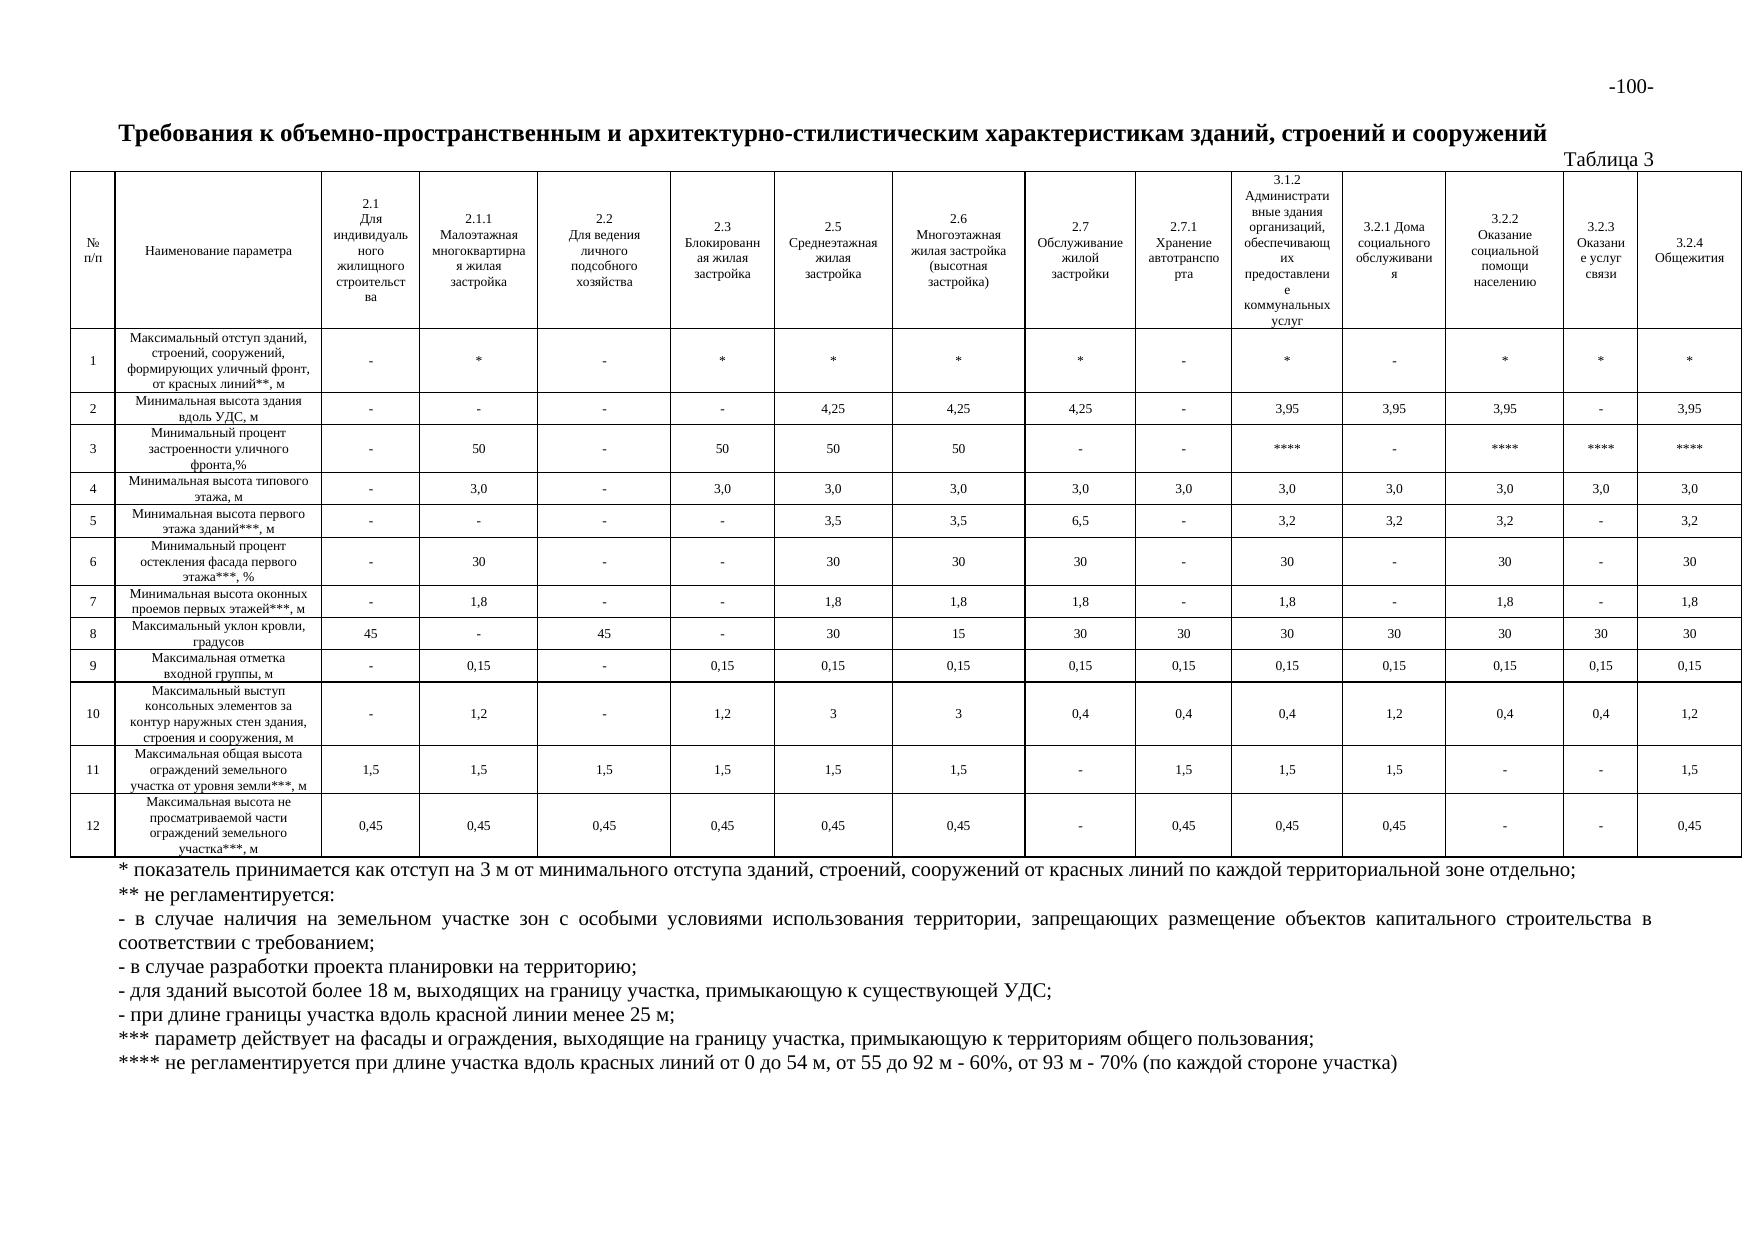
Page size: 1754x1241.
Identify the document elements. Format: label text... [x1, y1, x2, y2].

table_cell 50 [671, 425, 774, 472]
table_cell 15 [893, 618, 1024, 649]
table_cell - [538, 505, 670, 537]
table_cell * [1638, 329, 1741, 392]
table_header 2.1 Для индивидуального жилищного строительства [322, 172, 419, 328]
table_cell - [322, 473, 419, 504]
table_cell 1,5 [1232, 746, 1342, 793]
text ** не регламентируется: [118, 881, 1654, 906]
table_cell - [1564, 794, 1637, 856]
table_cell 1,8 [775, 586, 892, 617]
table_cell - [671, 393, 774, 424]
table_cell Максимальный уклон кровли, градусов [116, 618, 321, 649]
table_cell 0,45 [775, 794, 892, 856]
table_cell * [1446, 329, 1563, 392]
table_cell * [1232, 329, 1342, 392]
text Таблица 3 [118, 147, 1654, 171]
table_cell 30 [775, 538, 892, 584]
table_cell - [1136, 538, 1231, 584]
table_cell 1,5 [775, 746, 892, 793]
table_cell 30 [893, 538, 1024, 584]
table_cell 0,15 [1136, 650, 1231, 681]
table_cell - [538, 425, 670, 472]
table_cell **** [1232, 425, 1342, 472]
table_cell **** [1446, 425, 1563, 472]
table_cell - [322, 538, 419, 584]
table_cell - [538, 650, 670, 681]
table_cell **** [1638, 425, 1741, 472]
table_cell 3,0 [1564, 473, 1637, 504]
table_cell - [1446, 746, 1563, 793]
table_cell 0,4 [1446, 683, 1563, 745]
table_cell 3,0 [1136, 473, 1231, 504]
text - для зданий высотой более 18 м, выходящих на границу участка, примыкающую к существующей УДС; [118, 978, 1654, 1002]
table_cell 30 [1232, 538, 1342, 584]
table_header 2.2 Для ведения личного подсобного хозяйства [538, 172, 670, 328]
table_cell 3,5 [775, 505, 892, 537]
table_cell 0,15 [1564, 650, 1637, 681]
table_cell - [322, 650, 419, 681]
table_header 2.3 Блокированная жилая застройка [671, 172, 774, 328]
table_cell 1 [71, 329, 114, 392]
table_cell 1,5 [671, 746, 774, 793]
table_cell 4 [71, 473, 114, 504]
table_cell 0,15 [1026, 650, 1135, 681]
table_cell - [538, 473, 670, 504]
table_cell 3,2 [1343, 505, 1445, 537]
table_cell 0,45 [671, 794, 774, 856]
table_cell 30 [1026, 618, 1135, 649]
table_cell 30 [1446, 538, 1563, 584]
table_cell 50 [420, 425, 537, 472]
table_cell 0,15 [893, 650, 1024, 681]
table_cell 3,0 [1638, 473, 1741, 504]
table_cell - [1343, 329, 1445, 392]
table_cell 1,5 [538, 746, 670, 793]
table_cell 3,95 [1343, 393, 1445, 424]
table_cell 3 [775, 683, 892, 745]
table_header 3.2.1 Дома социального обслуживания [1343, 172, 1445, 328]
table_cell - [1136, 393, 1231, 424]
table_cell Минимальный процент остекления фасада первого этажа***, % [116, 538, 321, 584]
table_cell 1,5 [893, 746, 1024, 793]
table_cell 1,8 [420, 586, 537, 617]
table_cell - [420, 505, 537, 537]
table_header 3.2.3 Оказание услуг связи [1564, 172, 1637, 328]
table_cell 3,95 [1446, 393, 1563, 424]
table_cell 0,4 [1026, 683, 1135, 745]
table_cell 6,5 [1026, 505, 1135, 537]
table_cell 0,4 [1564, 683, 1637, 745]
table_cell Минимальная высота первого этажа зданий***, м [116, 505, 321, 537]
table_cell 1,5 [322, 746, 419, 793]
table_cell 3,0 [893, 473, 1024, 504]
table_header 2.7.1 Хранение автотранспорта [1136, 172, 1231, 328]
table_header 2.1.1 Малоэтажная многоквартирная жилая застройка [420, 172, 537, 328]
table_cell * [671, 329, 774, 392]
table_cell 1,8 [893, 586, 1024, 617]
table_cell * [1564, 329, 1637, 392]
table_cell 30 [1136, 618, 1231, 649]
table_cell * [1026, 329, 1135, 392]
table_cell 45 [538, 618, 670, 649]
text *** параметр действует на фасады и ограждения, выходящие на границу участка, примыкающую к территориям общего пользования; [118, 1026, 1654, 1050]
table_cell - [1446, 794, 1563, 856]
table_cell Минимальный процент застроенности уличного фронта,% [116, 425, 321, 472]
table_cell 3,0 [420, 473, 537, 504]
table_cell 3,95 [1638, 393, 1741, 424]
table_header № п/п [71, 172, 114, 328]
table_cell 3,0 [1343, 473, 1445, 504]
table_cell 30 [420, 538, 537, 584]
table_cell 0,4 [1232, 683, 1342, 745]
table_cell - [538, 683, 670, 745]
table_cell - [322, 393, 419, 424]
table_cell 1,2 [420, 683, 537, 745]
table_cell - [420, 393, 537, 424]
table_cell 4,25 [1026, 393, 1135, 424]
table_cell - [420, 618, 537, 649]
table_cell Максимальный отступ зданий, строений, сооружений, формирующих уличный фронт, от красных линий**, м [116, 329, 321, 392]
table_cell 1,5 [420, 746, 537, 793]
table_cell 30 [775, 618, 892, 649]
table_header 2.7 Обслуживание жилой застройки [1026, 172, 1135, 328]
table_cell 2 [71, 393, 114, 424]
table_cell - [1564, 393, 1637, 424]
table_header 3.2.2 Оказание социальной помощи населению [1446, 172, 1563, 328]
table_cell 30 [1446, 618, 1563, 649]
table_cell 0,45 [1343, 794, 1445, 856]
table_cell 1,8 [1638, 586, 1741, 617]
table_cell 30 [1343, 618, 1445, 649]
text Требования к объемно-пространственным и архитектурно-стилистическим характеристикам зданий, строений и сооружений [118, 118, 1654, 147]
table_cell 3,0 [775, 473, 892, 504]
table_cell Минимальная высота типового этажа, м [116, 473, 321, 504]
table_cell 3,2 [1638, 505, 1741, 537]
table_cell 30 [1638, 538, 1741, 584]
table_cell - [322, 425, 419, 472]
table_cell 10 [71, 683, 114, 745]
table_cell Минимальная высота здания вдоль УДС, м [116, 393, 321, 424]
table_cell 1,5 [1136, 746, 1231, 793]
table_cell - [1564, 586, 1637, 617]
table_cell 3,2 [1232, 505, 1342, 537]
table_cell 3,95 [1232, 393, 1342, 424]
table_cell - [322, 586, 419, 617]
table_cell 0,45 [420, 794, 537, 856]
table_cell - [1136, 425, 1231, 472]
table_cell 5 [71, 505, 114, 537]
table_cell 30 [1026, 538, 1135, 584]
text - в случае разработки проекта планировки на территорию; [118, 954, 1654, 978]
table_cell 6 [71, 538, 114, 584]
table_cell - [1136, 586, 1231, 617]
table_cell - [322, 683, 419, 745]
table_cell 3,2 [1446, 505, 1563, 537]
table_cell 0,4 [1136, 683, 1231, 745]
table_cell 50 [893, 425, 1024, 472]
table_cell 3,0 [1232, 473, 1342, 504]
table_cell 3 [71, 425, 114, 472]
table_cell 0,15 [1638, 650, 1741, 681]
table_cell Максимальная общая высота ограждений земельного участка от уровня земли***, м [116, 746, 321, 793]
table_cell 30 [1232, 618, 1342, 649]
table_cell 3,0 [1026, 473, 1135, 504]
table_cell - [322, 505, 419, 537]
table_cell - [671, 618, 774, 649]
table_cell - [1136, 329, 1231, 392]
table_header 3.1.2 Административные здания организаций, обеспечивающих предоставление коммунальных услуг [1232, 172, 1342, 328]
table_cell 1,5 [1343, 746, 1445, 793]
table_cell 30 [1564, 618, 1637, 649]
table_cell 0,45 [1232, 794, 1342, 856]
table_cell 30 [1638, 618, 1741, 649]
table_cell 0,45 [1136, 794, 1231, 856]
table_cell - [538, 586, 670, 617]
table_header 2.6 Многоэтажная жилая застройка (высотная застройка) [893, 172, 1024, 328]
table_cell 1,2 [671, 683, 774, 745]
table_cell 1,5 [1638, 746, 1741, 793]
text - при длине границы участка вдоль красной линии менее 25 м; [118, 1002, 1654, 1026]
table_cell * [775, 329, 892, 392]
table_cell 0,15 [671, 650, 774, 681]
table_cell - [538, 393, 670, 424]
table_cell * [893, 329, 1024, 392]
table_cell - [1343, 586, 1445, 617]
table_cell 1,8 [1232, 586, 1342, 617]
table_cell - [1343, 425, 1445, 472]
table_cell 50 [775, 425, 892, 472]
table_cell 1,2 [1638, 683, 1741, 745]
table_cell Максимальный выступ консольных элементов за контур наружных стен здания, строения и сооружения, м [116, 683, 321, 745]
table_cell Максимальная высота не просматриваемой части ограждений земельного участка***, м [116, 794, 321, 856]
table_header 2.5 Среднеэтажная жилая застройка [775, 172, 892, 328]
table_header Наименование параметра [116, 172, 321, 328]
table_cell - [1564, 746, 1637, 793]
table_cell - [1026, 746, 1135, 793]
table_cell 0,15 [1343, 650, 1445, 681]
table_cell **** [1564, 425, 1637, 472]
table_header 3.2.4 Общежития [1638, 172, 1741, 328]
table_cell * [420, 329, 537, 392]
table_cell 0,15 [420, 650, 537, 681]
table_cell 9 [71, 650, 114, 681]
table_cell 4,25 [893, 393, 1024, 424]
table_cell 3,0 [1446, 473, 1563, 504]
table_cell - [1343, 538, 1445, 584]
table_cell - [538, 329, 670, 392]
table_cell 45 [322, 618, 419, 649]
text * показатель принимается как отступ на 3 м от минимального отступа зданий, строений, сооружений от красных линий по каждой территориальной зоне отдельно; [118, 858, 1654, 881]
table_cell 3,0 [671, 473, 774, 504]
table_cell 11 [71, 746, 114, 793]
table_cell - [671, 538, 774, 584]
table_cell 1,8 [1026, 586, 1135, 617]
table_cell Минимальная высота оконных проемов первых этажей***, м [116, 586, 321, 617]
table_cell 7 [71, 586, 114, 617]
table_cell - [1564, 505, 1637, 537]
table_cell - [322, 329, 419, 392]
table_cell 0,15 [1446, 650, 1563, 681]
table_cell 0,45 [1638, 794, 1741, 856]
table_cell 0,15 [1232, 650, 1342, 681]
table_cell 1,8 [1446, 586, 1563, 617]
table_cell - [1136, 505, 1231, 537]
table_cell 0,45 [322, 794, 419, 856]
text - в случае наличия на земельном участке зон с особыми условиями использования территории, запрещающих размещение объектов капитального строительства в соответствии с требованием; [118, 906, 1654, 954]
table_cell - [1026, 425, 1135, 472]
table_cell 0,15 [775, 650, 892, 681]
table_cell - [1564, 538, 1637, 584]
table_cell 12 [71, 794, 114, 856]
table_cell 3,5 [893, 505, 1024, 537]
table_cell 8 [71, 618, 114, 649]
table_cell 0,45 [538, 794, 670, 856]
table_cell 4,25 [775, 393, 892, 424]
table_cell 3 [893, 683, 1024, 745]
table_cell - [1026, 794, 1135, 856]
table_cell - [671, 586, 774, 617]
table_cell - [671, 505, 774, 537]
table_cell Максимальная отметка входной группы, м [116, 650, 321, 681]
table_cell 1,2 [1343, 683, 1445, 745]
text **** не регламентируется при длине участка вдоль красных линий от 0 до 54 м, от 55 до 92 м - 60%, от 93 м - 70% (по каждой стороне участка) [118, 1050, 1654, 1074]
table_cell 0,45 [893, 794, 1024, 856]
table_cell - [538, 538, 670, 584]
